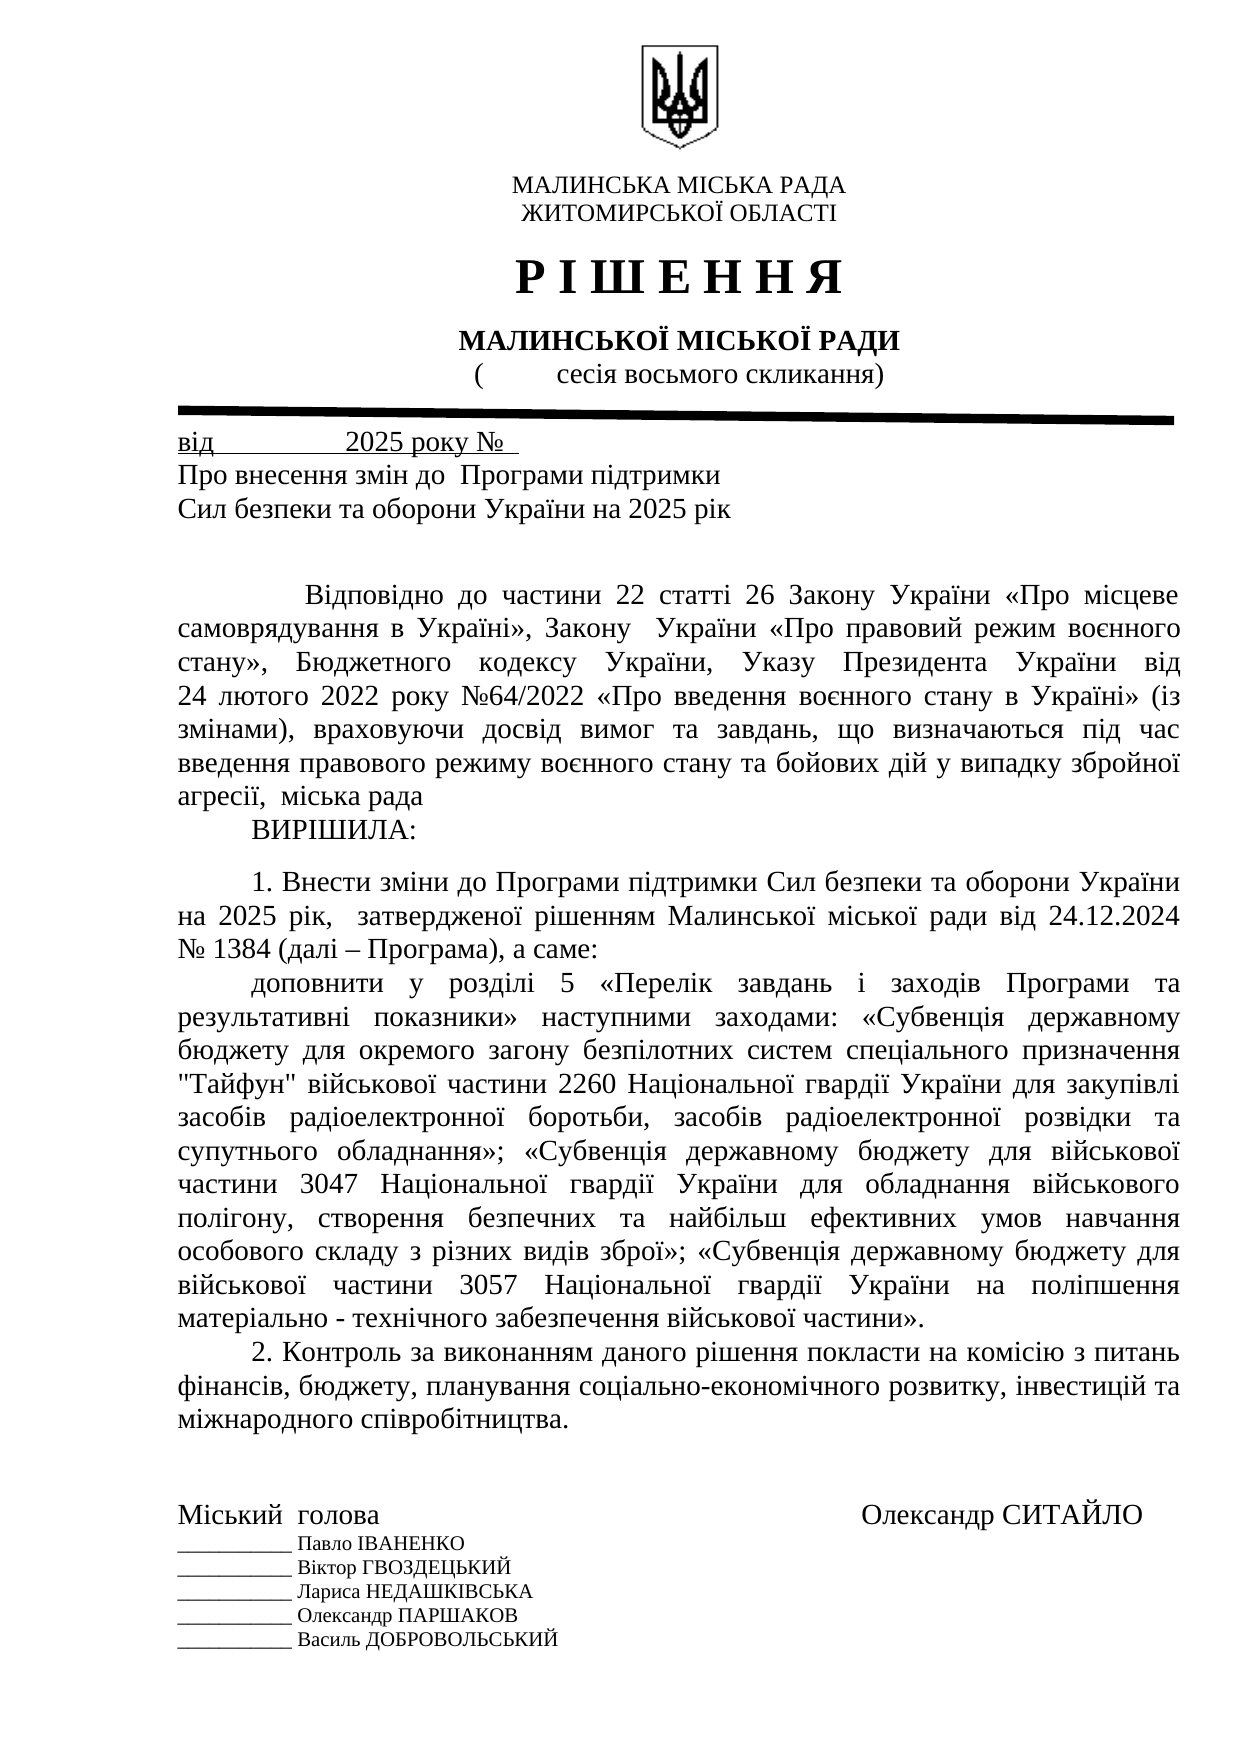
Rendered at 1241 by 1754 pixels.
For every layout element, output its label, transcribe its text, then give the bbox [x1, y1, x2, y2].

text малинської МІСЬКОЇ ради [177, 323, 1181, 357]
text ЖИТОМИРСЬКОЇ ОБЛАСТІ [177, 198, 1181, 227]
text 2. Контроль за виконанням даного рішення покласти на комісію з питань фінансів, бюджету, планування соціально-економічного розвитку, інвестицій та міжнародного співробітництва. [177, 1334, 1181, 1435]
text ___________ Василь ДОБРОВОЛЬСЬКИЙ [177, 1627, 1181, 1651]
text Міський голова Олександр СИТАЙЛО [177, 1497, 1181, 1531]
text ___________ Лариса НЕДАШКІВСЬКА [177, 1579, 1181, 1603]
text ___________ Олександр ПАРШАКОВ [177, 1603, 1181, 1627]
text ( сесія восьмого скликання) [177, 357, 1181, 390]
text Р І Ш Е Н Н я [177, 246, 1181, 304]
text 1. Внести зміни до Програми підтримки Сил безпеки та оборони України на 2025 рік, затвердженої рішенням Малинської міської ради від 24.12.2024 № 1384 (далі – Програма), а саме: [177, 864, 1181, 965]
text Відповідно до частини 22 статті 26 Закону України «Про місцеве самоврядування в Україні», Закону України «Про правовий режим воєнного стану», Бюджетного кодексу України, Указу Президента України від 24 лютого 2022 року №64/2022 «Про введення воєнного стану в Україні» (із змінами), враховуючи досвід вимог та завдань, що визначаються під час введення правового режиму воєнного стану та бойових дій у випадку збройної агресії, міська рада [177, 577, 1181, 812]
text доповнити у розділі 5 «Перелік завдань і заходів Програми та результативні показники» наступними заходами: «Субвенція державному бюджету для окремого загону безпілотних систем спеціального призначення "Тайфун" військової частини 2260 Національної гвардії України для закупівлі засобів радіоелектронної боротьби, засобів радіоелектронної розвідки та супутнього обладнання»; «Субвенція державному бюджету для військової частини 3047 Національної гвардії України для обладнання військового полігону, створення безпечних та найбільш ефективних умов навчання особового складу з різних видів зброї»; «Субвенція державному бюджету для військової частини 3057 Національної гвардії України на поліпшення матеріально - технічного забезпечення військової частини». [177, 965, 1181, 1334]
text від 2025 року № [177, 424, 1181, 457]
text МАЛИНСЬКА МІСЬКА РАДА [177, 170, 1181, 198]
text ___________ Павло ІВАНЕНКО [177, 1531, 1181, 1555]
text Сил безпеки та оборони України на 2025 рік [177, 491, 1181, 524]
text ___________ Віктор ГВОЗДЕЦЬКИЙ [177, 1555, 1181, 1579]
text Про внесення змін до Програми підтримки [177, 457, 1181, 491]
picture [635, 44, 724, 151]
text ВИРІШИЛА: [177, 812, 1181, 845]
